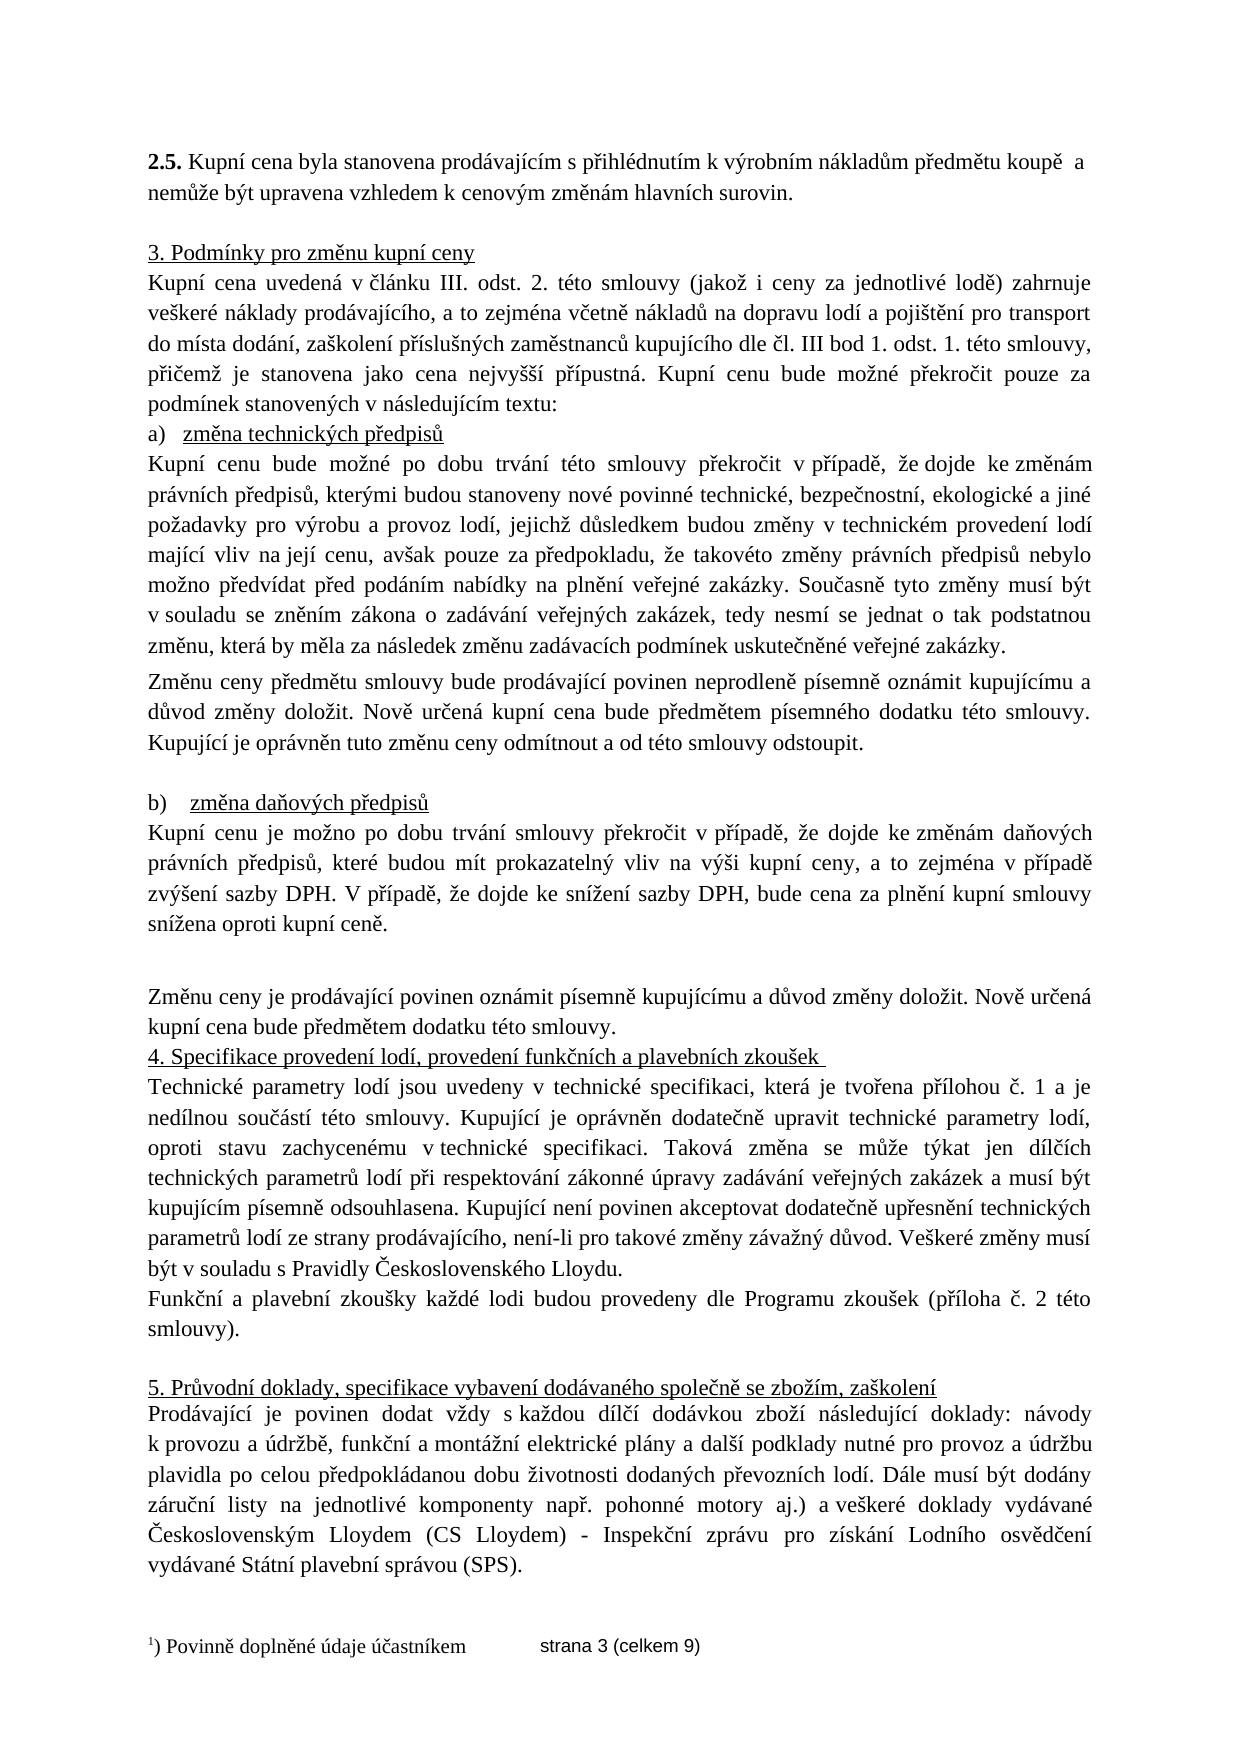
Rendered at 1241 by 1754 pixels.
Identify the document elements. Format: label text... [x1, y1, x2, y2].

text b) změna daňových předpisů [148, 789, 1092, 815]
text 2.5. Kupní cena byla stanovena prodávajícím s přihlédnutím k výrobním nákladům předmětu koupě a nemůže být upravena vzhledem k cenovým změnám hlavních surovin. [148, 148, 1092, 205]
text Kupní cenu je možno po dobu trvání smlouvy překročit v případě, že dojde ke změnám daňových právních předpisů, které budou mít prokazatelný vliv na výši kupní ceny, a to zejména v případě zvýšení sazby DPH. V případě, že dojde ke snížení sazby DPH, bude cena za plnění kupní smlouvy snížena oproti kupní ceně. [148, 819, 1092, 936]
text Změnu ceny je prodávající povinen oznámit písemně kupujícímu a důvod změny doložit. Nově určená kupní cena bude předmětem dodatku této smlouvy. [148, 983, 1092, 1039]
text 5. Průvodní doklady, specifikace vybavení dodávaného společně se zbožím, zaškolení [148, 1374, 1092, 1400]
text Technické parametry lodí jsou uvedeny v technické specifikaci, která je tvořena přílohou č. 1 a je nedílnou součástí této smlouvy. Kupující je oprávněn dodatečně upravit technické parametry lodí, oproti stavu zachycenému v technické specifikaci. Taková změna se může týkat jen dílčích technických parametrů lodí při respektování zákonné úpravy zadávání veřejných zakázek a musí být kupujícím písemně odsouhlasena. Kupující není povinen akceptovat dodatečně upřesnění technických parametrů lodí ze strany prodávajícího, není-li pro takové změny závažný důvod. Veškeré změny musí být v souladu s Pravidly Československého Lloydu. [148, 1073, 1092, 1281]
text Kupní cenu bude možné po dobu trvání této smlouvy překročit v případě, že dojde ke změnám právních předpisů, kterými budou stanoveny nové povinné technické, bezpečnostní, ekologické a jiné požadavky pro výrobu a provoz lodí, jejichž důsledkem budou změny v technickém provedení lodí mající vliv na její cenu, avšak pouze za předpokladu, že takovéto změny právních předpisů nebylo možno předvídat před podáním nabídky na plnění veřejné zakázky. Současně tyto změny musí být v souladu se zněním zákona o zadávání veřejných zakázek, tedy nesmí se jednat o tak podstatnou změnu, která by měla za následek změnu zadávacích podmínek uskutečněné veřejné zakázky. [148, 450, 1092, 658]
text 3. Podmínky pro změnu kupní ceny [148, 239, 1092, 265]
text Kupní cena uvedená v článku III. odst. 2. této smlouvy (jakož i ceny za jednotlivé lodě) zahrnuje veškeré náklady prodávajícího, a to zejména včetně nákladů na dopravu lodí a pojištění pro transport do místa dodání, zaškolení příslušných zaměstnanců kupujícího dle čl. III bod 1. odst. 1. této smlouvy, přičemž je stanovena jako cena nejvyšší přípustná. Kupní cenu bude možné překročit pouze za podmínek stanovených v následujícím textu: [148, 269, 1092, 416]
text 4. Specifikace provedení lodí, provedení funkčních a plavebních zkoušek [148, 1043, 1092, 1069]
text Prodávající je povinen dodat vždy s každou dílčí dodávkou zboží následující doklady: návody k provozu a údržbě, funkční a montážní elektrické plány a další podklady nutné pro provoz a údržbu plavidla po celou předpokládanou dobu životnosti dodaných převozních lodí. Dále musí být dodány záruční listy na jednotlivé komponenty např. pohonné motory aj.) a veškeré doklady vydávané Československým Lloydem (CS Lloydem) - Inspekční zprávu pro získání Lodního osvědčení vydávané Státní plavební správou (SPS). [148, 1400, 1092, 1578]
text a) změna technických předpisů [148, 420, 1092, 447]
text Změnu ceny předmětu smlouvy bude prodávající povinen neprodleně písemně oznámit kupujícímu a důvod změny doložit. Nově určená kupní cena bude předmětem písemného dodatku této smlouvy. Kupující je oprávněn tuto změnu ceny odmítnout a od této smlouvy odstoupit. [148, 668, 1092, 755]
text Funkční a plavební zkoušky každé lodi budou provedeny dle Programu zkoušek (příloha č. 2 této smlouvy). [148, 1285, 1092, 1341]
